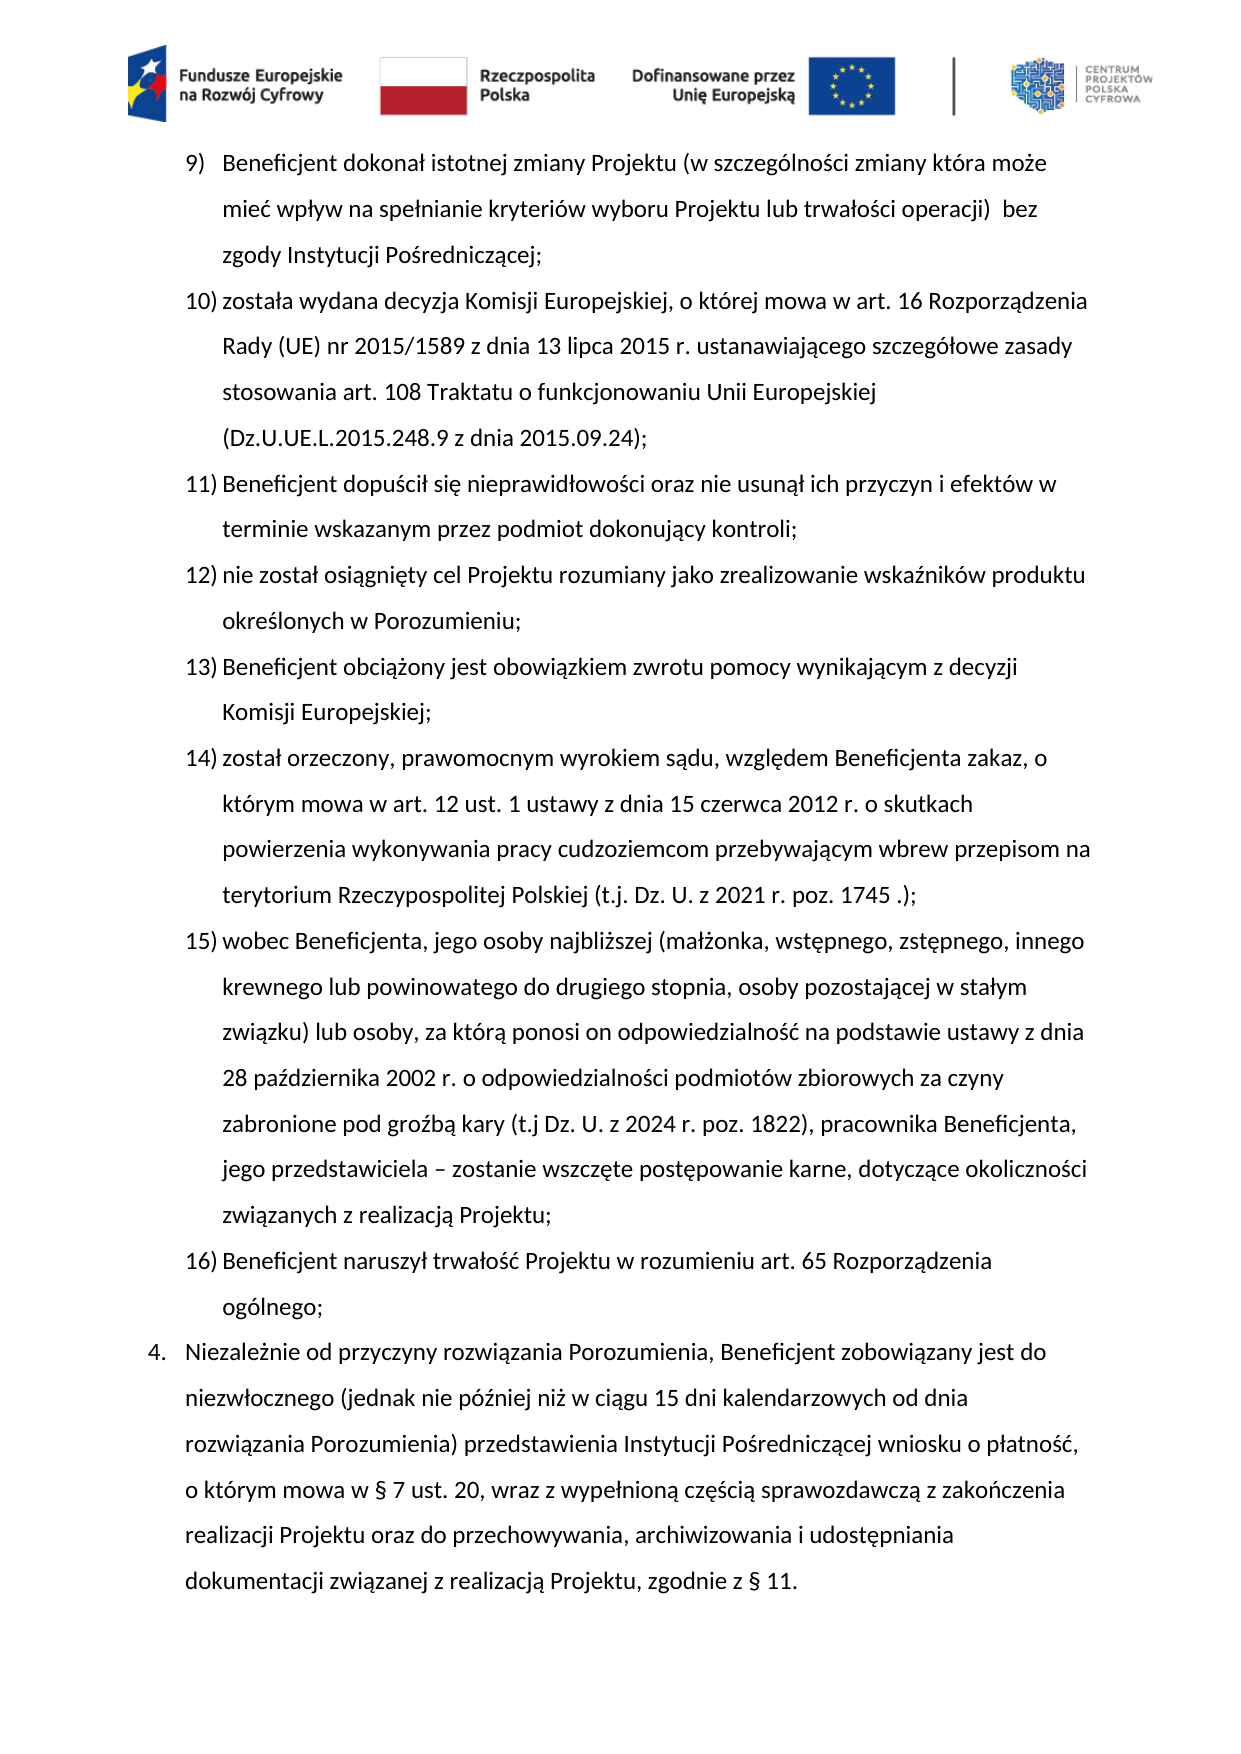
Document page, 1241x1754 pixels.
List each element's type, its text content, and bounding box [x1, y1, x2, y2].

list Beneficjent naruszył trwałość Projektu w rozumieniu art. 65 Rozporządzenia ogólnego; [185, 1245, 1093, 1321]
list Beneficjent dopuścił się nieprawidłowości oraz nie usunął ich przyczyn i efektów w terminie wskazanym przez podmiot dokonujący kontroli; [185, 468, 1093, 544]
list Beneficjent obciążony jest obowiązkiem zwrotu pomocy wynikającym z decyzji Komisji Europejskiej; [185, 651, 1093, 727]
list wobec Beneficjenta, jego osoby najbliższej (małżonka, wstępnego, zstępnego, innego krewnego lub powinowatego do drugiego stopnia, osoby pozostającej w stałym związku) lub osoby, za którą ponosi on odpowiedzialność na podstawie ustawy z dnia 28 października 2002 r. o odpowiedzialności podmiotów zbiorowych za czyny zabronione pod groźbą kary (t.j Dz. U. z 2024 r. poz. 1822), pracownika Beneficjenta, jego przedstawiciela – zostanie wszczęte postępowanie karne, dotyczące okoliczności związanych z realizacją Projektu; [185, 925, 1093, 1230]
picture [128, 45, 1153, 122]
list została wydana decyzja Komisji Europejskiej, o której mowa w art. 16 Rozporządzenia Rady (UE) nr 2015/1589 z dnia 13 lipca 2015 r. ustanawiającego szczegółowe zasady stosowania art. 108 Traktatu o funkcjonowaniu Unii Europejskiej (Dz.U.UE.L.2015.248.9 z dnia 2015.09.24); [185, 285, 1093, 452]
list nie został osiągnięty cel Projektu rozumiany jako zrealizowanie wskaźników produktu określonych w Porozumieniu; [185, 559, 1093, 635]
list Niezależnie od przyczyny rozwiązania Porozumienia, Beneficjent zobowiązany jest do niezwłocznego (jednak nie później niż w ciągu 15 dni kalendarzowych od dnia rozwiązania Porozumienia) przedstawienia Instytucji Pośredniczącej wniosku o płatność, o którym mowa w § 7 ust. 20, wraz z wypełnioną częścią sprawozdawczą z zakończenia realizacji Projektu oraz do przechowywania, archiwizowania i udostępniania dokumentacji związanej z realizacją Projektu, zgodnie z § 11. [148, 1337, 1093, 1596]
list Beneficjent dokonał istotnej zmiany Projektu (w szczególności zmiany która może mieć wpływ na spełnianie kryteriów wyboru Projektu lub trwałości operacji) bez zgody Instytucji Pośredniczącej; [185, 148, 1093, 269]
list został orzeczony, prawomocnym wyrokiem sądu, względem Beneficjenta zakaz, o którym mowa w art. 12 ust. 1 ustawy z dnia 15 czerwca 2012 r. o skutkach powierzenia wykonywania pracy cudzoziemcom przebywającym wbrew przepisom na terytorium Rzeczypospolitej Polskiej (t.j. Dz. U. z 2021 r. poz. 1745 .); [185, 742, 1093, 910]
